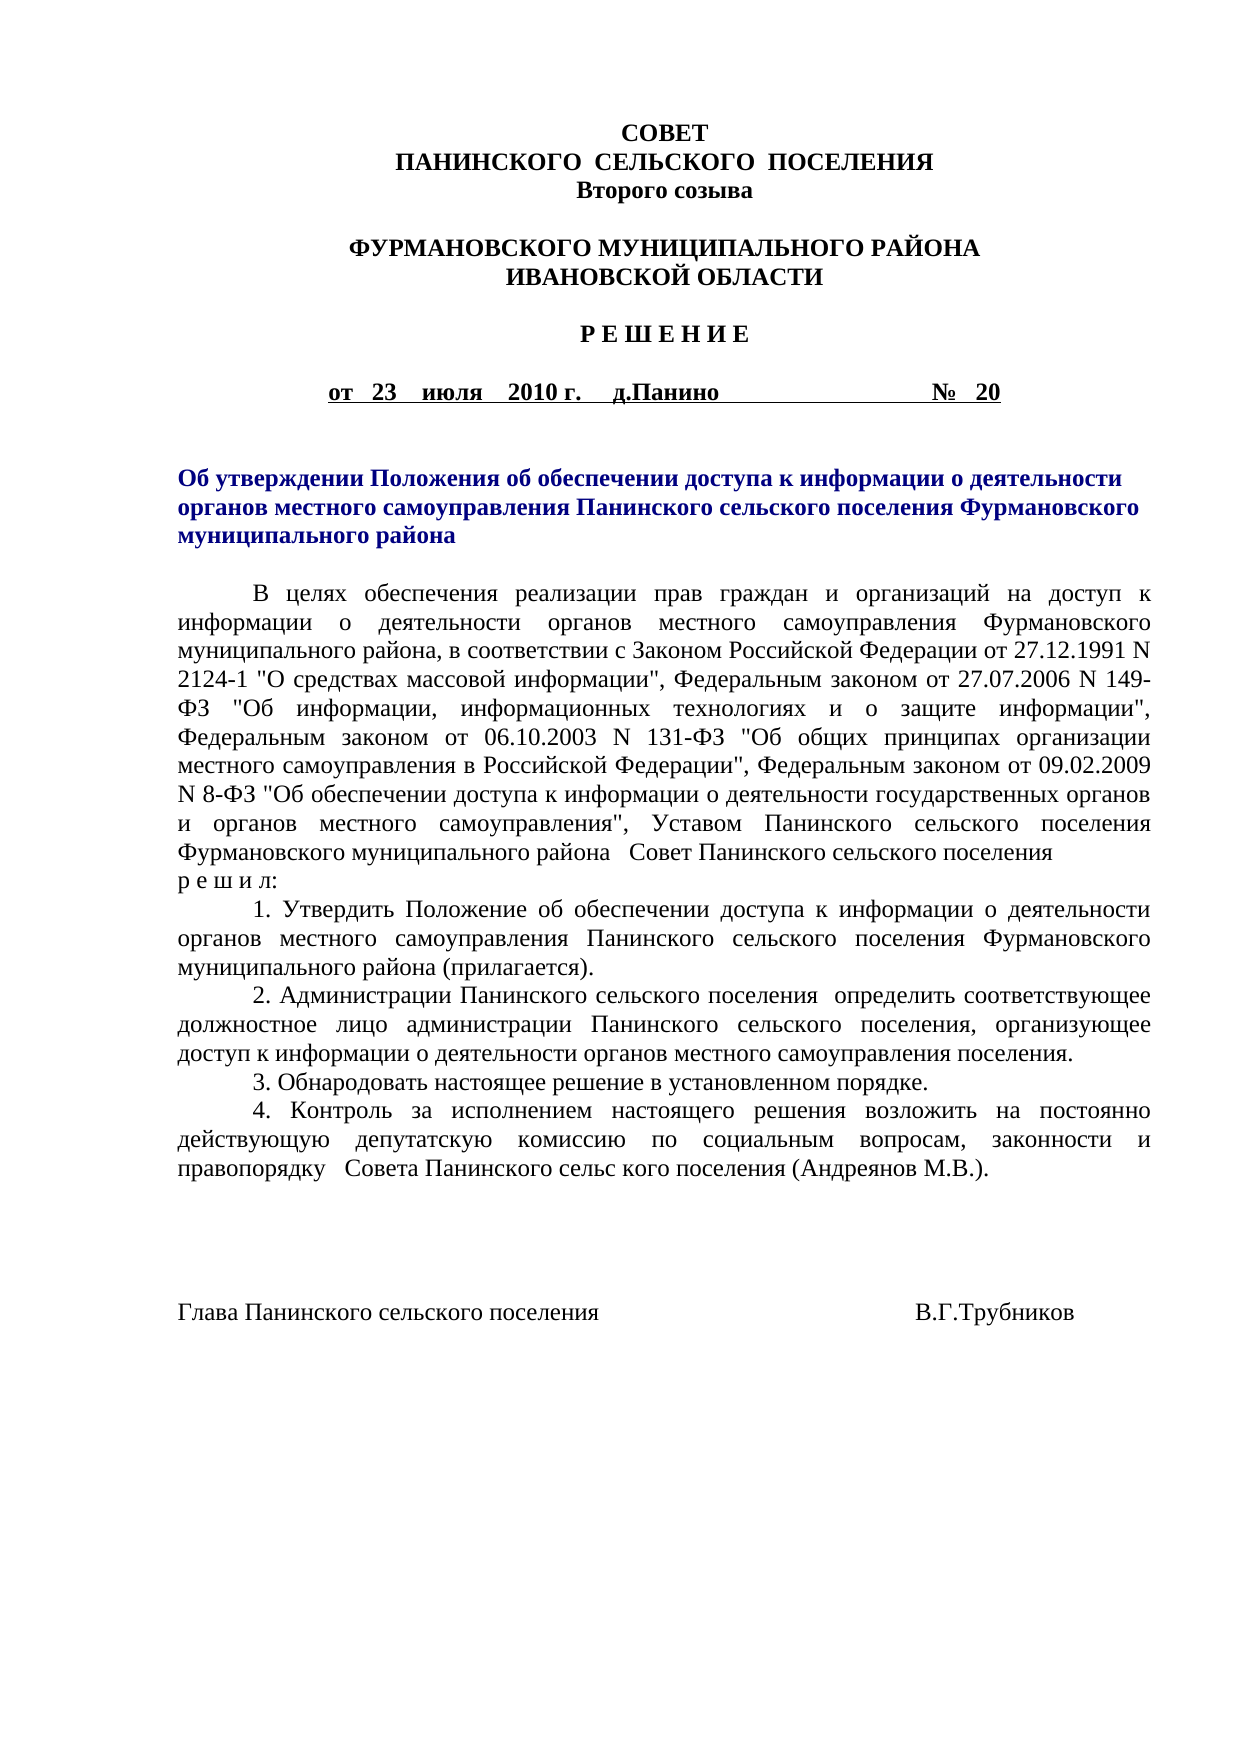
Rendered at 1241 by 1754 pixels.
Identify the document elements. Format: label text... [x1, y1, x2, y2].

text р е ш и л: [177, 866, 1152, 894]
text 2. Администрации Панинского сельского поселения определить соответствующее должностное лицо администрации Панинского сельского поселения, организующее доступ к информации о деятельности органов местного самоуправления поселения. [177, 981, 1152, 1067]
text 1. Утвердить Положение об обеспечении доступа к информации о деятельности органов местного самоуправления Панинского сельского поселения Фурмановского муниципального района (прилагается). [177, 894, 1152, 981]
text ИВАНОВСКОЙ ОБЛАСТИ [177, 262, 1152, 291]
text от 23 июля 2010 г. д.Панино № 20 [177, 377, 1152, 406]
text Р Е Ш Е Н И Е [177, 319, 1152, 348]
text ПАНИНСКОГО СЕЛЬСКОГО ПОСЕЛЕНИЯ [177, 147, 1152, 176]
text 3. Обнародовать настоящее решение в установленном порядке. [177, 1067, 1152, 1096]
text Глава Панинского сельского поселения В.Г.Трубников [177, 1297, 1152, 1326]
text ФУРМАНОВСКОГО МУНИЦИПАЛЬНОГО РАЙОНА [177, 233, 1152, 262]
text Второго созыва [177, 176, 1152, 204]
text В целях обеспечения реализации прав граждан и организаций на доступ к информации о деятельности органов местного самоуправления Фурмановского муниципального района, в соответствии с Законом Российской Федерации от 27.12.1991 N 2124-1 "О средствах массовой информации", Федеральным законом от 27.07.2006 N 149-ФЗ "Об информации, информационных технологиях и о защите информации", Федеральным законом от 06.10.2003 N 131-ФЗ "Об общих принципах организации местного самоуправления в Российской Федерации", Федеральным законом от 09.02.2009 N 8-ФЗ "Об обеспечении доступа к информации о деятельности государственных органов и органов местного самоуправления", Уставом Панинского сельского поселения Фурмановского муниципального района Совет Панинского сельского поселения [177, 578, 1152, 866]
text 4. Контроль за исполнением настоящего решения возложить на постоянно действующую депутатскую комиссию по социальным вопросам, законности и правопорядку Совета Панинского сельс кого поселения (Андреянов М.В.). [177, 1096, 1152, 1182]
text Об утверждении Положения об обеспечении доступа к информации о деятельности органов местного самоуправления Панинского сельского поселения Фурмановского муниципального района [177, 434, 1152, 549]
text СОВЕТ [177, 118, 1152, 147]
